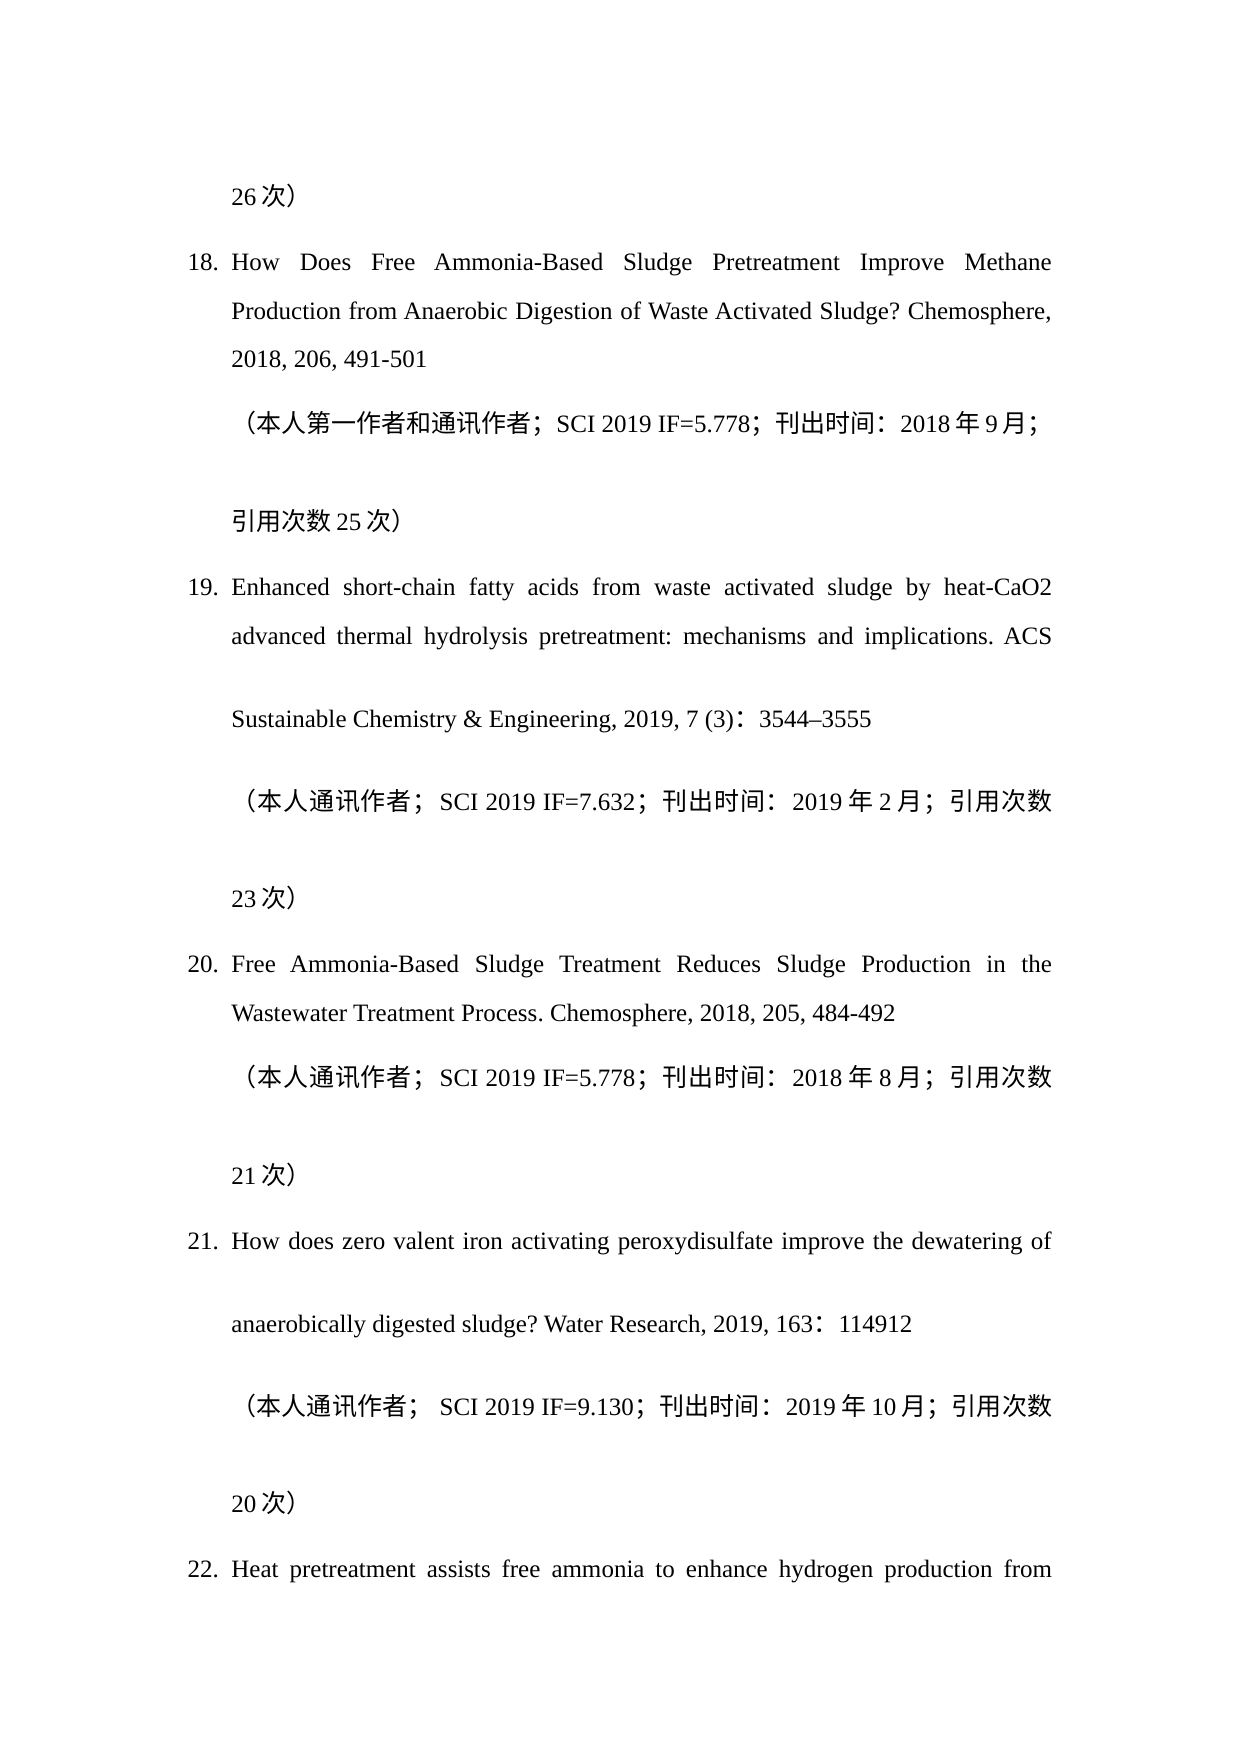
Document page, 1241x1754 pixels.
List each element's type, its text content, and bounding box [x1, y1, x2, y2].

list How Does Free Ammonia-Based Sludge Pretreatment Improve Methane Production from Anaerobic Digestion of Waste Activated Sludge? Chemosphere, 2018, 206, 491-501 [187, 245, 1053, 375]
list Enhanced short-chain fatty acids from waste activated sludge by heat-CaO2 advanced thermal hydrolysis pretreatment: mechanisms and implications. ACS Sustainable Chemistry & Engineering, 2019, 7 (3)：3544–3555 [187, 570, 1053, 749]
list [231, 162, 1053, 227]
list Free Ammonia-Based Sludge Treatment Reduces Sludge Production in the Wastewater Treatment Process. Chemosphere, 2018, 205, 484-492 [187, 948, 1053, 1029]
list （本人通讯作者； SCI 2019 IF=9.130；刊出时间：2019年10月；引用次数20次） [231, 1372, 1053, 1534]
list （本人第一作者和通讯作者；SCI 2019 IF=5.778；刊出时间：2018年9月；引用次数25次） [231, 389, 1053, 552]
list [187, 1553, 1053, 1585]
list How does zero valent iron activating peroxydisulfate improve the dewatering of anaerobically digested sludge? Water Research, 2019, 163：114912 [187, 1224, 1053, 1354]
list （本人通讯作者；SCI 2019 IF=7.632；刊出时间：2019年2月；引用次数23次） [231, 767, 1053, 929]
list （本人通讯作者；SCI 2019 IF=5.778；刊出时间：2018年8月；引用次数21次） [231, 1043, 1053, 1206]
